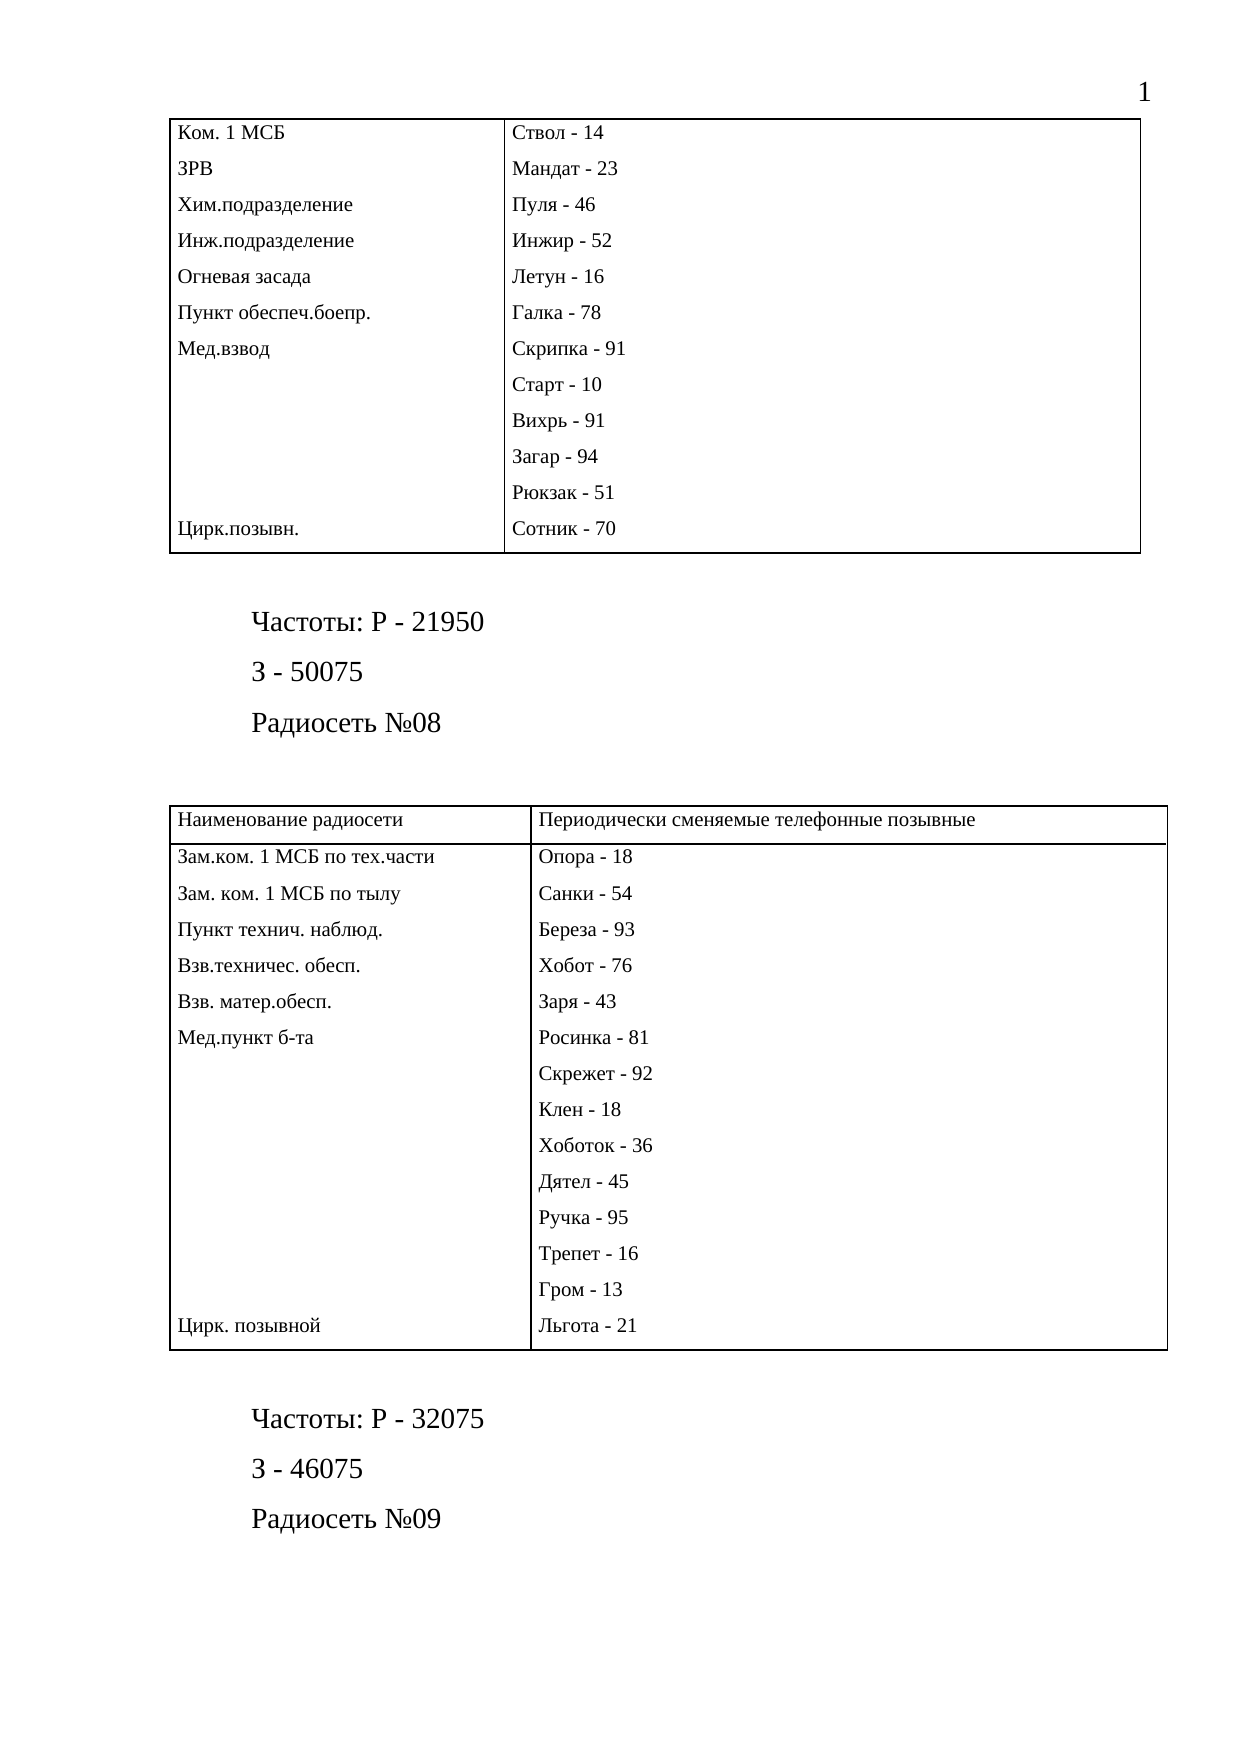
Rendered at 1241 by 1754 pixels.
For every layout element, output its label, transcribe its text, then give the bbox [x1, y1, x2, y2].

table_header Периодически сменяемые телефонные позывные [532, 807, 1167, 843]
table_cell Ком. 1 МСБ ЗРВ Хим.подразделение Инж.подразделение Огневая засада Пункт обеспеч.боепр. Мед.взвод Цирк.позывн. [171, 120, 504, 552]
table_cell Ствол - 14 Мандат - 23 Пуля - 46 Инжир - 52 Летун - 16 Галка - 78 Скрипка - 91 Старт - 10 Вихрь - 91 Загар - 94 Рюкзак - 51 Сотник - 70 [505, 120, 1140, 552]
text Частоты: Р - 32075 [177, 1401, 1152, 1434]
text З - 50075 [177, 654, 1152, 688]
text З - 46075 [177, 1451, 1152, 1485]
table_cell Опора - 18 Санки - 54 Береза - 93 Хобот - 76 Заря - 43 Росинка - 81 Скрежет - 92 Клен - 18 Хоботок - 36 Дятел - 45 Ручка - 95 Трепет - 16 Гром - 13 Льгота - 21 [532, 843, 1167, 1349]
table_header Наименование радиосети [171, 807, 530, 843]
table_cell Зам.ком. 1 МСБ по тех.части Зам. ком. 1 МСБ по тылу Пункт технич. наблюд. Взв.техничес. обесп. Взв. матер.обесп. Мед.пункт б-та Цирк. позывной [171, 845, 530, 1349]
subtitle Радиосеть №09 [177, 1502, 1152, 1535]
text Частоты: Р - 21950 [177, 604, 1152, 638]
subtitle Радиосеть №08 [177, 705, 1152, 738]
